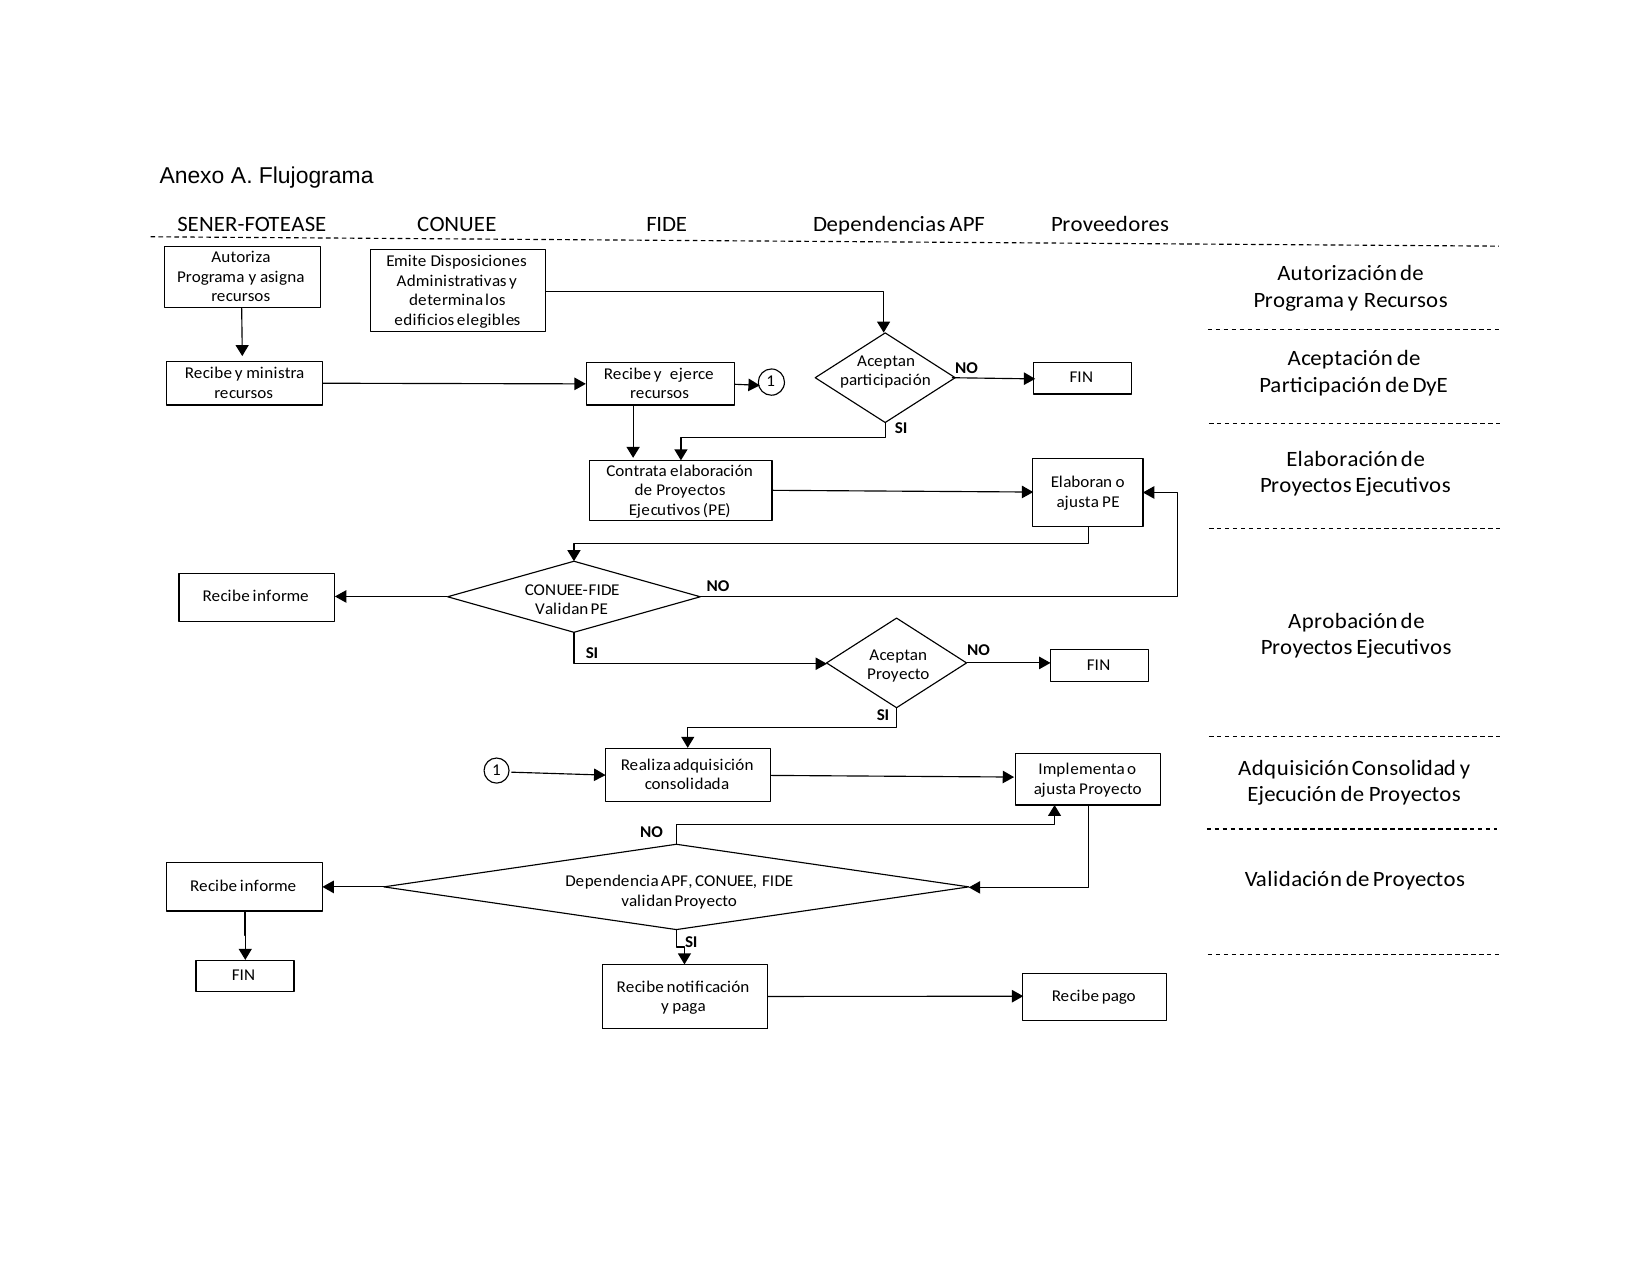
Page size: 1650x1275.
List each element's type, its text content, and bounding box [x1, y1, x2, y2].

list Anexo A. Flujograma [159, 162, 1500, 189]
